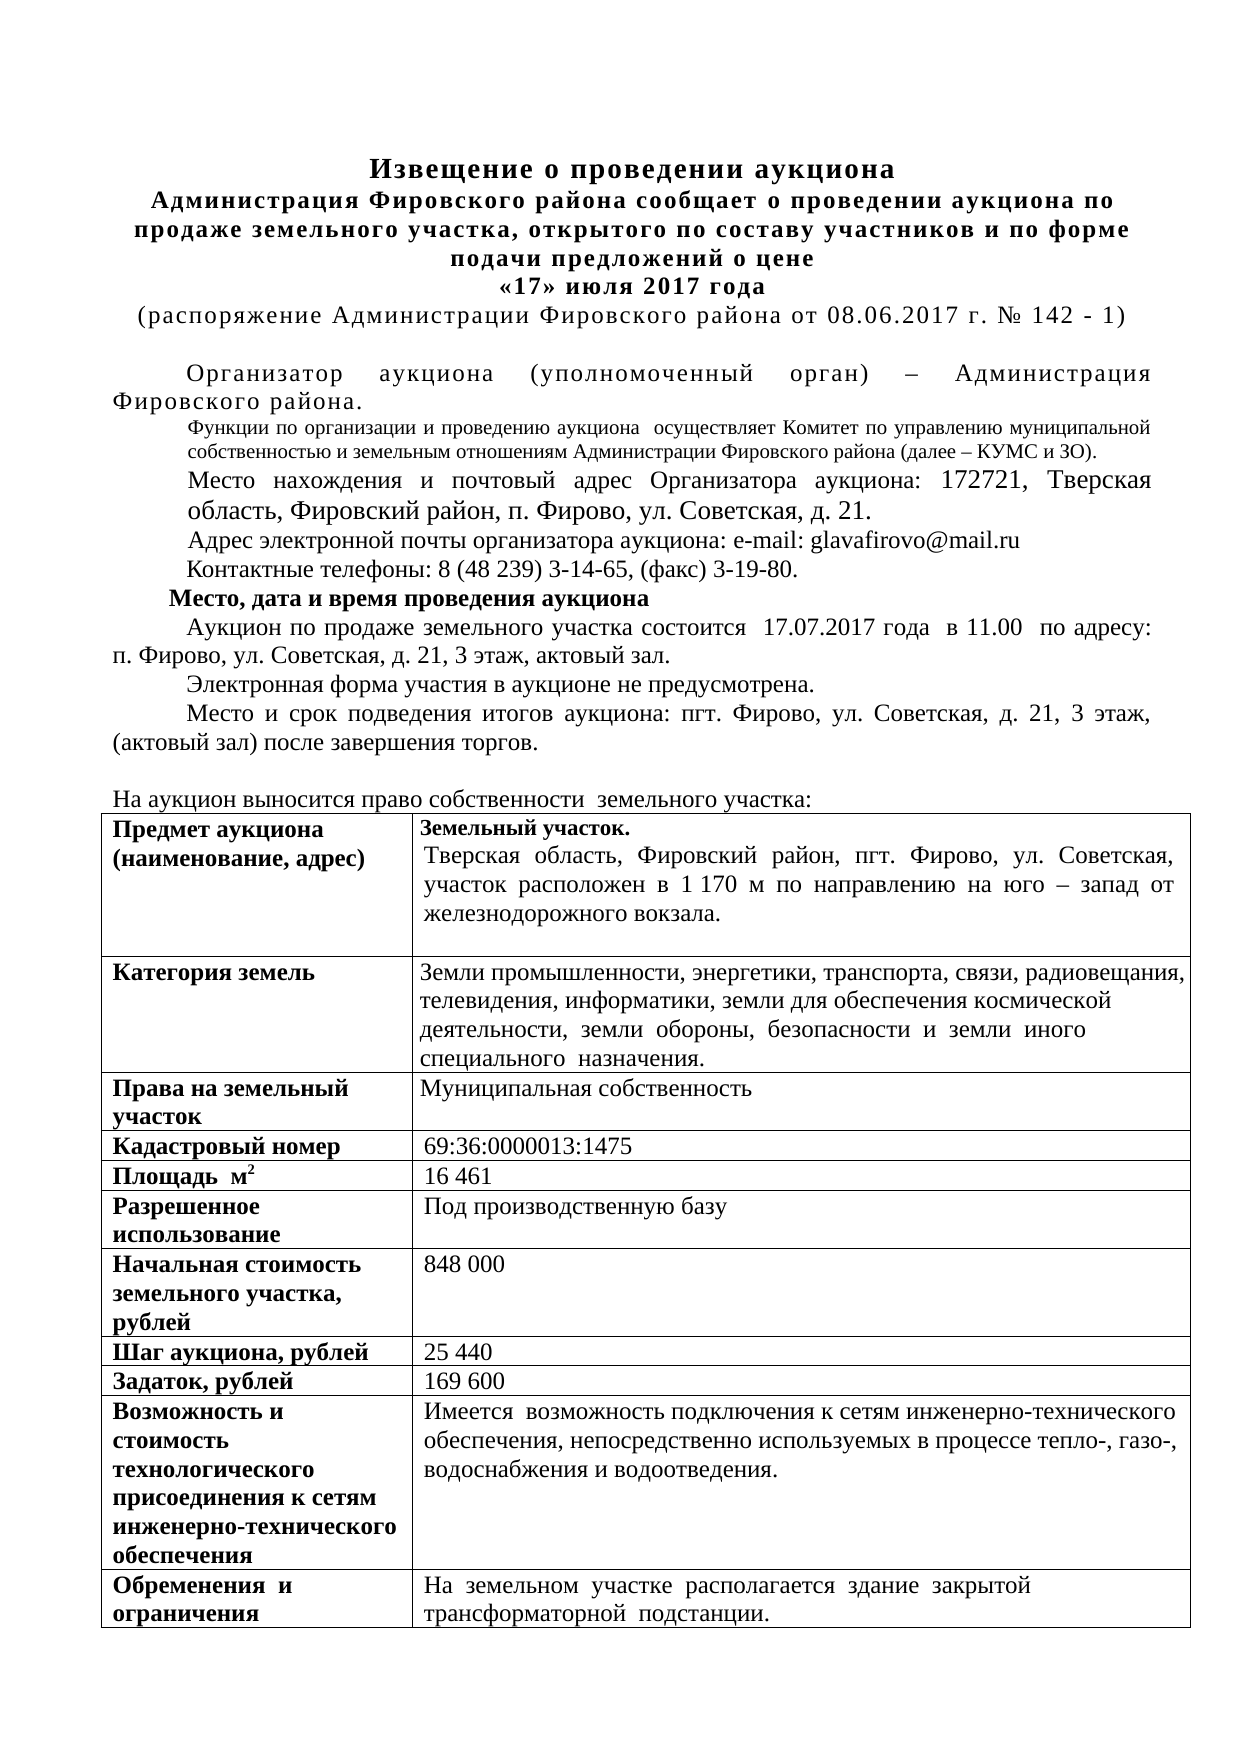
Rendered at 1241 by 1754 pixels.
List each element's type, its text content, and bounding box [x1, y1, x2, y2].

text (распоряжение Администрации Фировского района от 08.06.2017 г. № 142 - 1) [56, 300, 1152, 329]
table_cell Возможность и стоимость технологического присоединения к сетям инженерно-технического обеспечения [102, 1396, 412, 1569]
table_cell Начальная стоимость земельного участка, рублей [102, 1249, 412, 1336]
table_cell Задаток, рублей [102, 1366, 412, 1395]
table_cell Права на земельный участок [102, 1073, 412, 1130]
text Место нахождения и почтовый адрес Организатора аукциона: 172721, Тверская область, Фировский район, п. Фирово, ул. Советская, д. 21. [187, 463, 1152, 526]
table_cell Разрешенное использование [102, 1191, 412, 1248]
table_header Земельный участок. Тверская область, Фировский район, пгт. Фирово, ул. Советская, участок расположен в 1 170 м по направлению на юго – запад от железнодорожного вокзала. [413, 814, 1190, 956]
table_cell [102, 1570, 412, 1627]
text Организатор аукциона (уполномоченный орган) – Администрация Фировского района. [112, 358, 1152, 415]
table_cell Муниципальная собственность [413, 1073, 1190, 1130]
text Функции по организации и проведению аукциона осуществляет Комитет по управлению муниципальной собственностью и земельным отношениям Администрации Фировского района (далее – КУМС и ЗО). [187, 415, 1152, 463]
text Место, дата и время проведения аукциона [112, 583, 1152, 612]
text Электронная форма участия в аукционе не предусмотрена. [112, 669, 1152, 698]
table_cell Имеется возможность подключения к сетям инженерно-технического обеспечения, непосредственно используемых в процессе тепло-, газо-, водоснабжения и водоотведения. [413, 1396, 1190, 1569]
table_cell Под производственную базу [413, 1191, 1190, 1248]
text Извещение о проведении аукциона [112, 152, 1152, 185]
table_cell Кадастровый номер [102, 1131, 412, 1160]
text Контактные телефоны: 8 (48 239) 3-14-65, (факс) 3-19-80. [112, 554, 1152, 583]
table_header Предмет аукциона (наименование, адрес) [102, 814, 412, 956]
table_cell Категория земель [102, 957, 412, 1072]
table_cell 69:36:0000013:1475 [413, 1131, 1190, 1160]
table_cell 848 000 [413, 1249, 1190, 1336]
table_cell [413, 1570, 1190, 1627]
table_cell Земли промышленности, энергетики, транспорта, связи, радиовещания, телевидения, информатики, земли для обеспечения космической деятельности, земли обороны, безопасности и земли иного специального назначения. [413, 957, 1190, 1072]
text Администрация Фировского района сообщает о проведении аукциона по продаже земельного участка, открытого по составу участников и по форме подачи предложений о цене [112, 185, 1152, 271]
table_cell 169 600 [413, 1366, 1190, 1395]
table_cell 16 461 [413, 1161, 1190, 1190]
table_cell Шаг аукциона, рублей [102, 1337, 412, 1365]
text Место и срок подведения итогов аукциона: пгт. Фирово, ул. Советская, д. 21, 3 этаж, (актовый зал) после завершения торгов. [112, 698, 1152, 756]
text Аукцион по продаже земельного участка состоится 17.07.2017 года в 11.00 по адресу: п. Фирово, ул. Советская, д. 21, 3 этаж, актовый зал. [112, 612, 1152, 669]
table_cell 25 440 [413, 1337, 1190, 1365]
text Адрес электронной почты организатора аукциона: e-mail: glavafirovo@mail.ru [187, 526, 1133, 554]
text «17» июля 2017 года [112, 271, 1152, 300]
text На аукцион выносится право собственности земельного участка: [112, 784, 1152, 813]
table_cell Площадь м2 [102, 1161, 412, 1190]
